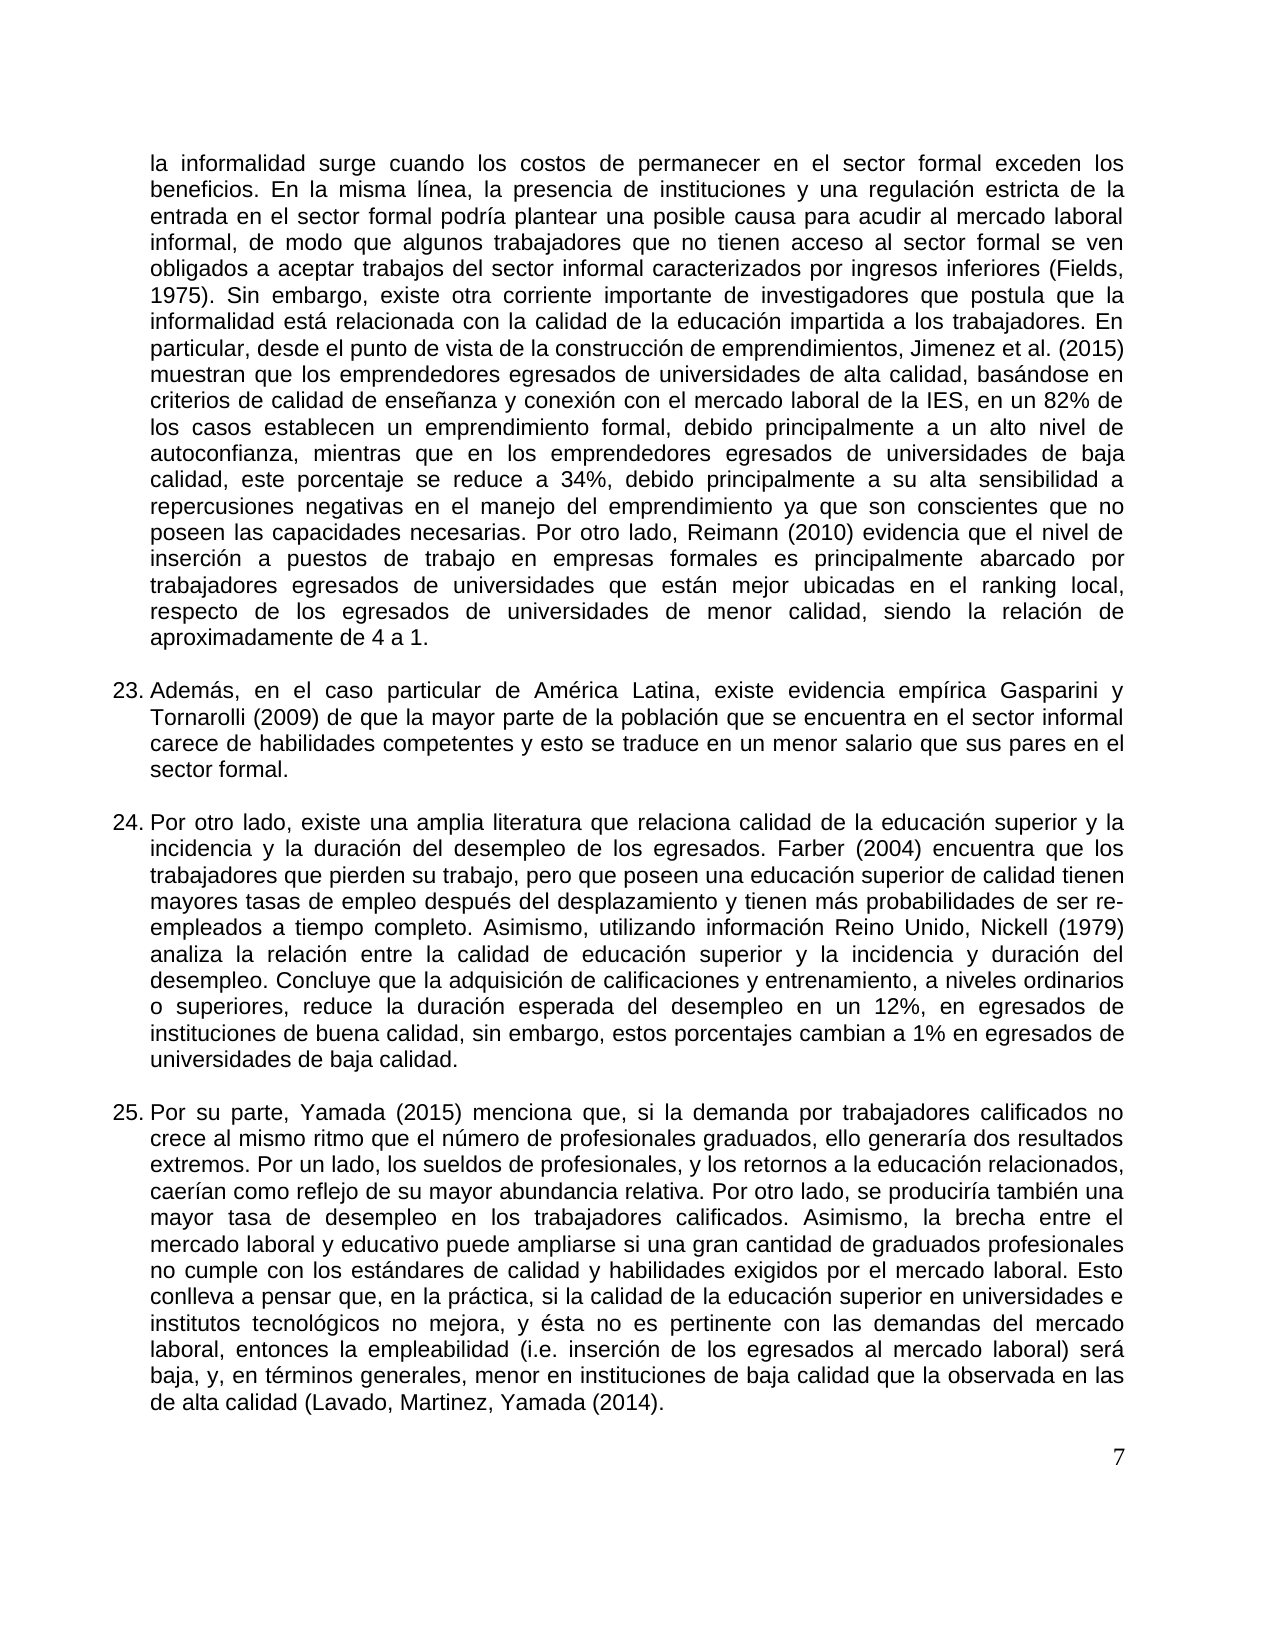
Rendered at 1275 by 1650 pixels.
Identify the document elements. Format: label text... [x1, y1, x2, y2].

list Por otro lado, existe una amplia literatura que relaciona calidad de la educación superior y la incidencia y la duración del desempleo de los egresados. Farber (2004) encuentra que los trabajadores que pierden su trabajo, pero que poseen una educación superior de calidad tienen mayores tasas de empleo después del desplazamiento y tienen más probabilidades de ser re-empleados a tiempo completo. Asimismo, utilizando información Reino Unido, Nickell (1979) analiza la relación entre la calidad de educación superior y la incidencia y duración del desempleo. Concluye que la adquisición de calificaciones y entrenamiento, a niveles ordinarios o superiores, reduce la duración esperada del desempleo en un 12%, en egresados de instituciones de buena calidad, sin embargo, estos porcentajes cambian a 1% en egresados de universidades de baja calidad. [112, 809, 1125, 1072]
list Además, en el caso particular de América Latina, existe evidencia empírica Gasparini y Tornarolli (2009) de que la mayor parte de la población que se encuentra en el sector informal carece de habilidades competentes y esto se traduce en un menor salario que sus pares en el sector formal. [112, 677, 1125, 782]
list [112, 150, 1125, 651]
list Por su parte, Yamada (2015) menciona que, si la demanda por trabajadores calificados no crece al mismo ritmo que el número de profesionales graduados, ello generaría dos resultados extremos. Por un lado, los sueldos de profesionales, y los retornos a la educación relacionados, caerían como reflejo de su mayor abundancia relativa. Por otro lado, se produciría también una mayor tasa de desempleo en los trabajadores calificados. Asimismo, la brecha entre el mercado laboral y educativo puede ampliarse si una gran cantidad de graduados profesionales no cumple con los estándares de calidad y habilidades exigidos por el mercado laboral. Esto conlleva a pensar que, en la práctica, si la calidad de la educación superior en universidades e institutos tecnológicos no mejora, y ésta no es pertinente con las demandas del mercado laboral, entonces la empleabilidad (i.e. inserción de los egresados al mercado laboral) será baja, y, en términos generales, menor en instituciones de baja calidad que la observada en las de alta calidad (Lavado, Martinez, Yamada (2014). [112, 1099, 1125, 1415]
